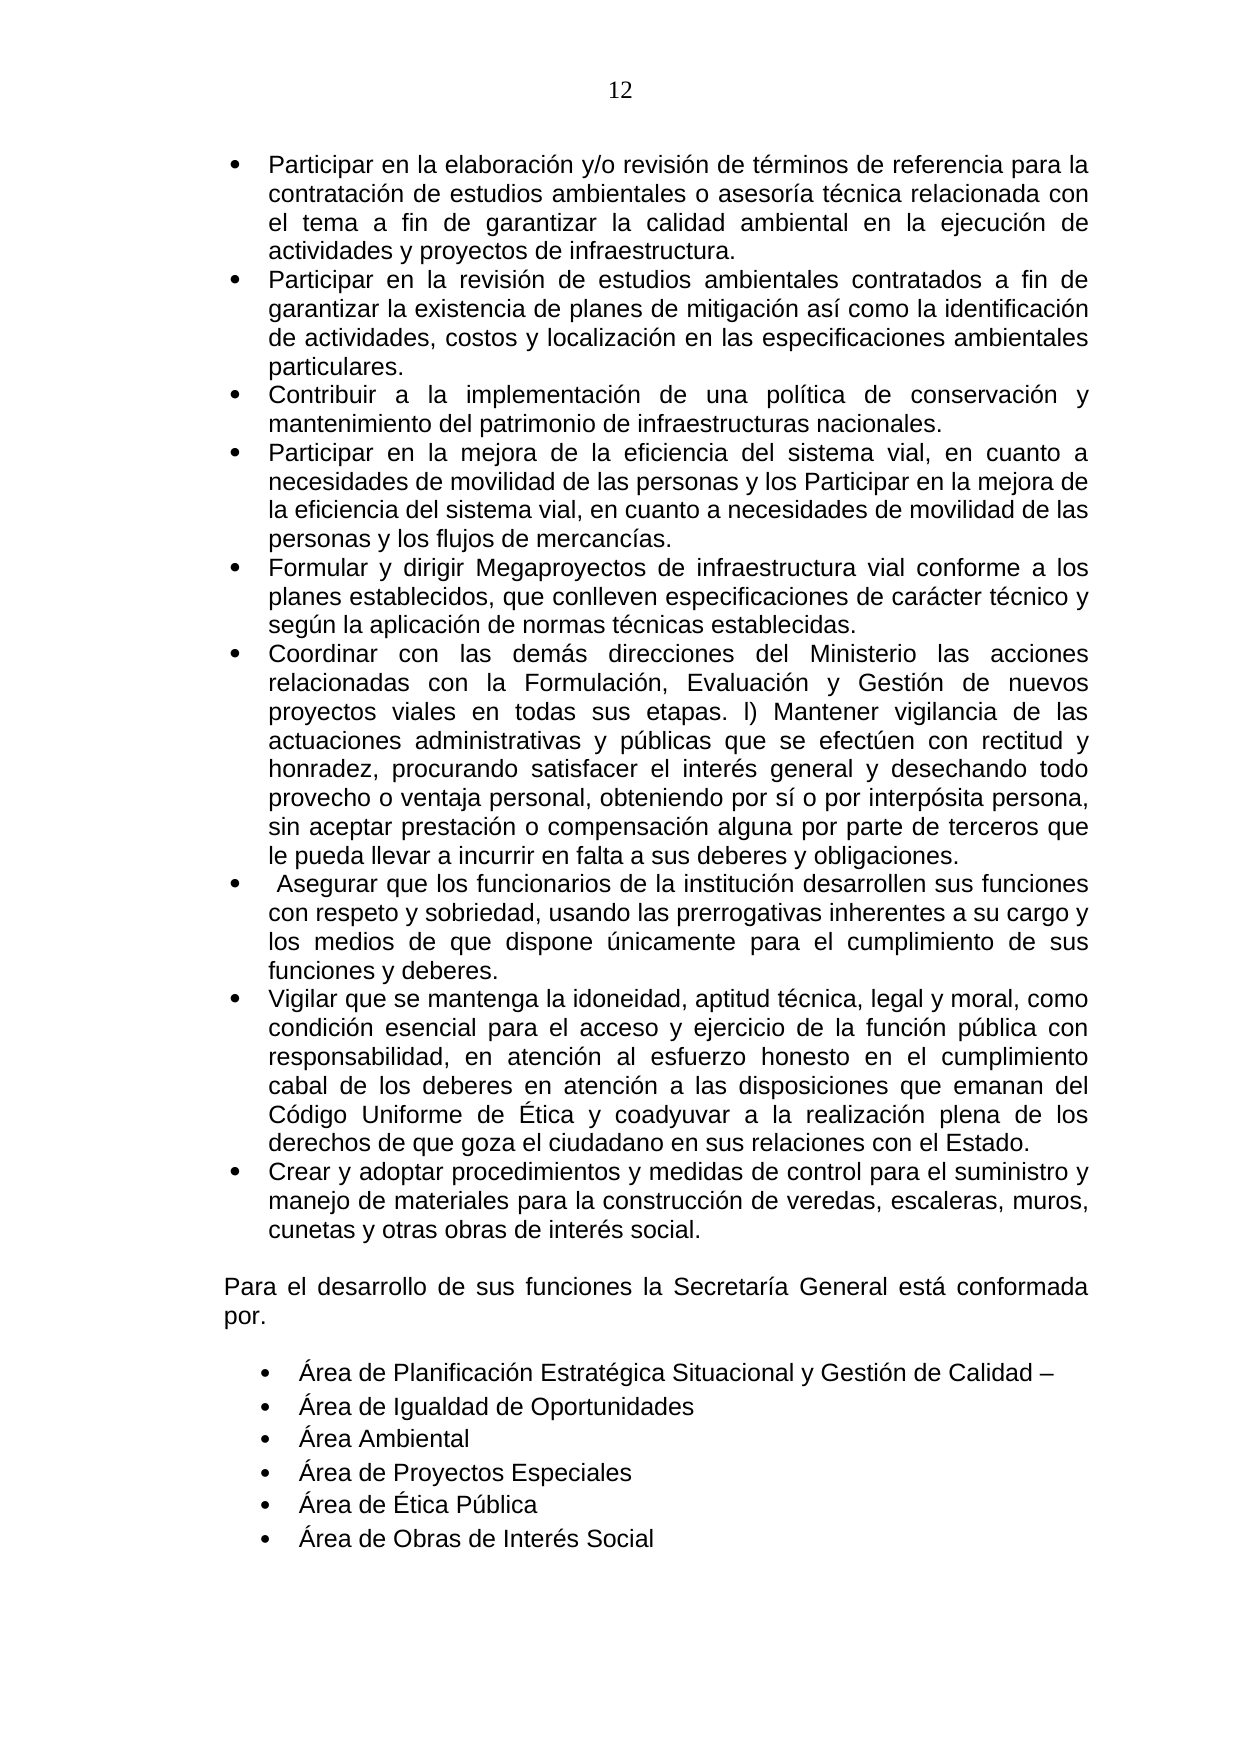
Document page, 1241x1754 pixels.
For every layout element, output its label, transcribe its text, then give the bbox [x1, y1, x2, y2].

list Área de Proyectos Especiales [261, 1457, 1090, 1486]
list Coordinar con las demás direcciones del Ministerio las acciones relacionadas con la Formulación, Evaluación y Gestión de nuevos proyectos viales en todas sus etapas. l) Mantener vigilancia de las actuaciones administrativas y públicas que se efectúen con rectitud y honradez, procurando satisfacer el interés general y desechando todo provecho o ventaja personal, obteniendo por sí o por interpósita persona, sin aceptar prestación o compensación alguna por parte de terceros que le pueda llevar a incurrir en falta a sus deberes y obligaciones. [231, 639, 1090, 869]
list Participar en la revisión de estudios ambientales contratados a fin de garantizar la existencia de planes de mitigación así como la identificación de actividades, costos y localización en las especificaciones ambientales particulares. [231, 265, 1090, 380]
list Participar en la elaboración y/o revisión de términos de referencia para la contratación de estudios ambientales o asesoría técnica relacionada con el tema a fin de garantizar la calidad ambiental en la ejecución de actividades y proyectos de infraestructura. [231, 150, 1090, 265]
list Contribuir a la implementación de una política de conservación y mantenimiento del patrimonio de infraestructuras nacionales. [231, 380, 1090, 438]
list Área de Obras de Interés Social [261, 1523, 1090, 1552]
list Vigilar que se mantenga la idoneidad, aptitud técnica, legal y moral, como condición esencial para el acceso y ejercicio de la función pública con responsabilidad, en atención al esfuerzo honesto en el cumplimiento cabal de los deberes en atención a las disposiciones que emanan del Código Uniforme de Ética y coadyuvar a la realización plena de los derechos de que goza el ciudadano en sus relaciones con el Estado. [231, 984, 1090, 1157]
list Área Ambiental [261, 1424, 1090, 1453]
list Participar en la mejora de la eficiencia del sistema vial, en cuanto a necesidades de movilidad de las personas y los Participar en la mejora de la eficiencia del sistema vial, en cuanto a necesidades de movilidad de las personas y los flujos de mercancías. [231, 438, 1090, 553]
list Asegurar que los funcionarios de la institución desarrollen sus funciones con respeto y sobriedad, usando las prerrogativas inherentes a su cargo y los medios de que dispone únicamente para el cumplimiento de sus funciones y deberes. [231, 869, 1090, 984]
list Área de Planificación Estratégica Situacional y Gestión de Calidad – [261, 1358, 1090, 1387]
list Área de Igualdad de Oportunidades [261, 1391, 1090, 1420]
list Crear y adoptar procedimientos y medidas de control para el suministro y manejo de materiales para la construcción de veredas, escaleras, muros, cunetas y otras obras de interés social. [231, 1157, 1090, 1243]
list Área de Ética Pública [261, 1491, 1090, 1519]
list Formular y dirigir Megaproyectos de infraestructura vial conforme a los planes establecidos, que conlleven especificaciones de carácter técnico y según la aplicación de normas técnicas establecidas. [231, 553, 1090, 639]
text Para el desarrollo de sus funciones la Secretaría General está conformada por. [224, 1272, 1090, 1330]
